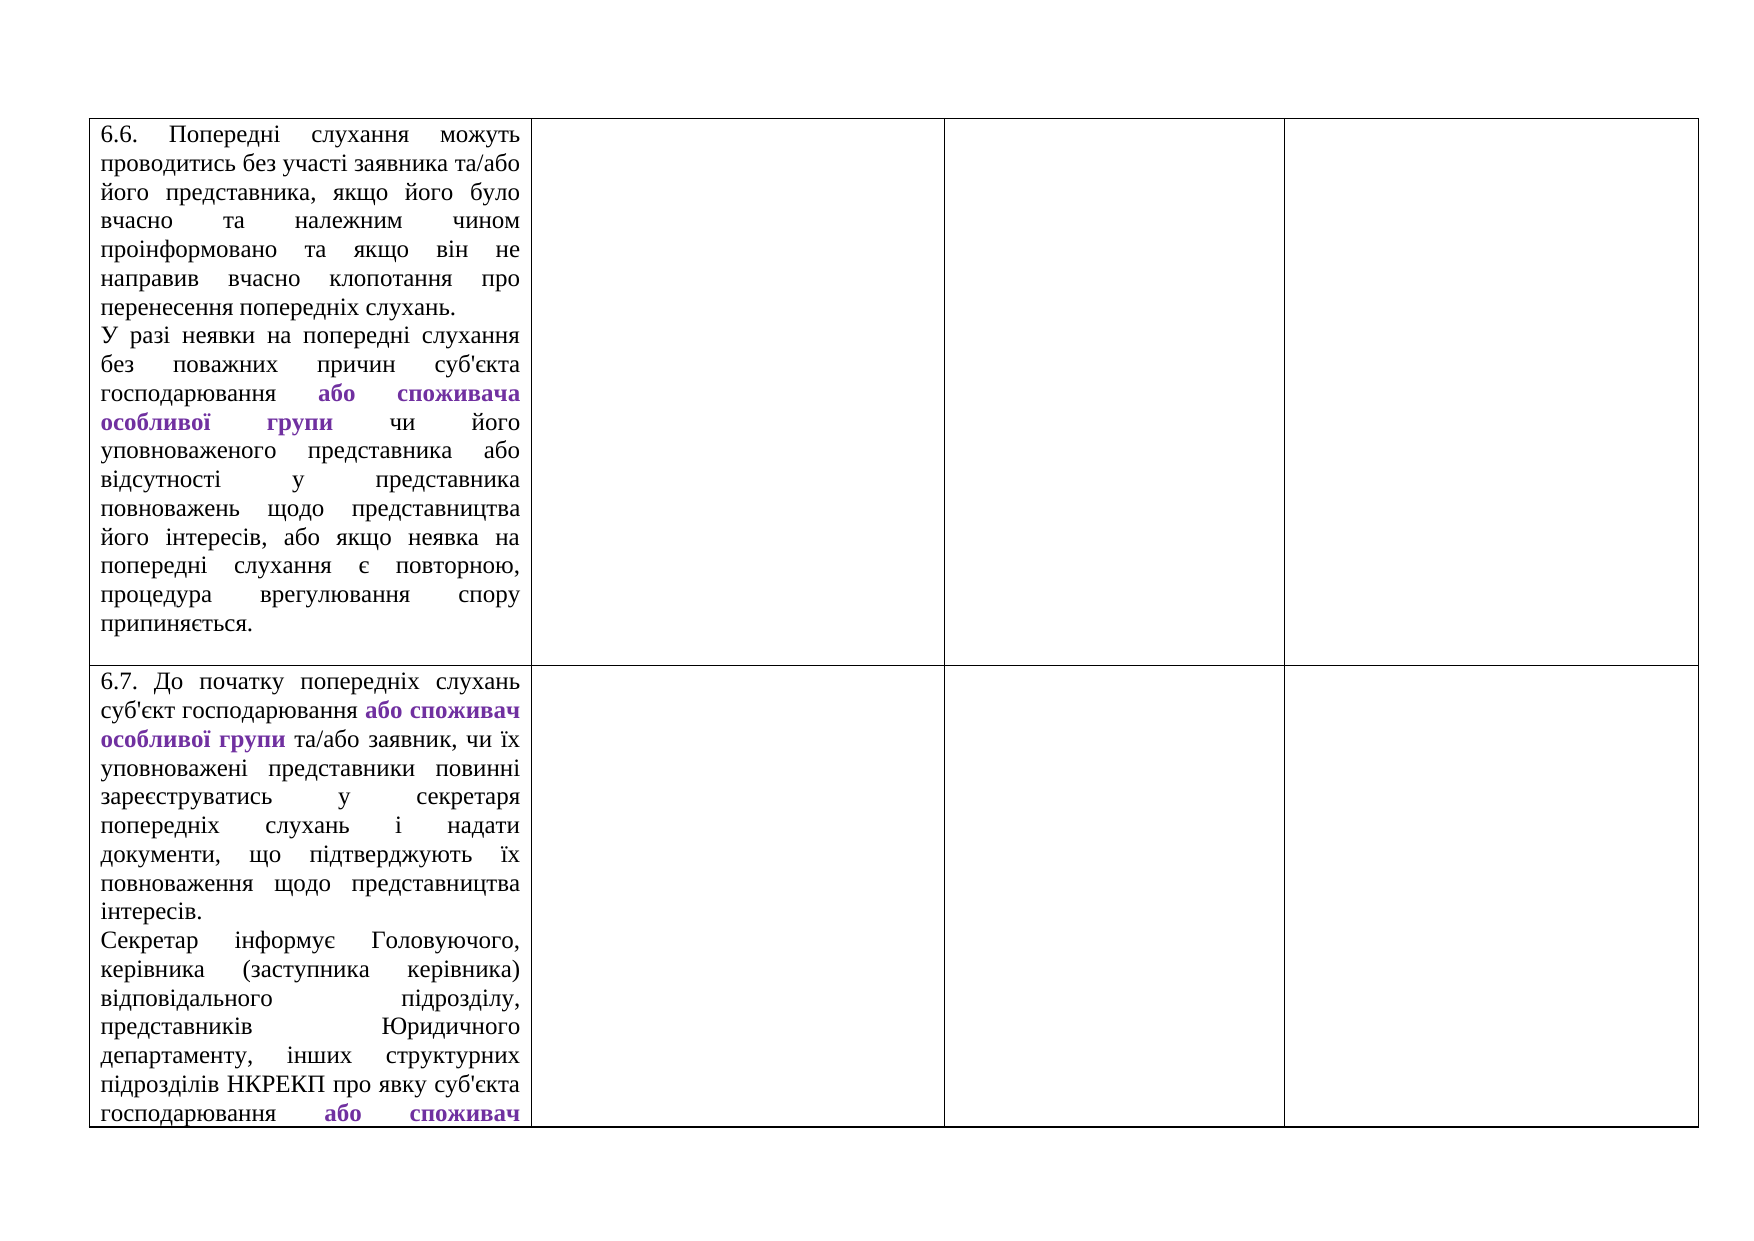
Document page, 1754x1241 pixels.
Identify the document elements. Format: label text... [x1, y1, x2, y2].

table_cell 6.6. Попередні слухання можуть проводитись без участі заявника та/або його представника, якщо його було вчасно та належним чином проінформовано та якщо він не направив вчасно клопотання про перенесення попередніх слухань. У разі неявки на попередні слухання без поважних причин суб'єкта господарювання або споживача особливої групи чи його уповноваженого представника або відсутності у представника повноважень щодо представництва його інтересів, або якщо неявка на попередні слухання є повторною, процедура врегулювання спору припиняється. [90, 119, 531, 665]
table_cell [945, 119, 1284, 665]
table_cell [532, 119, 944, 665]
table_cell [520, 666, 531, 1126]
table_cell [945, 666, 1284, 1126]
table_cell [1285, 119, 1698, 665]
table_cell [532, 666, 944, 1126]
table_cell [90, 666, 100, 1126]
table_cell [1285, 666, 1698, 1126]
